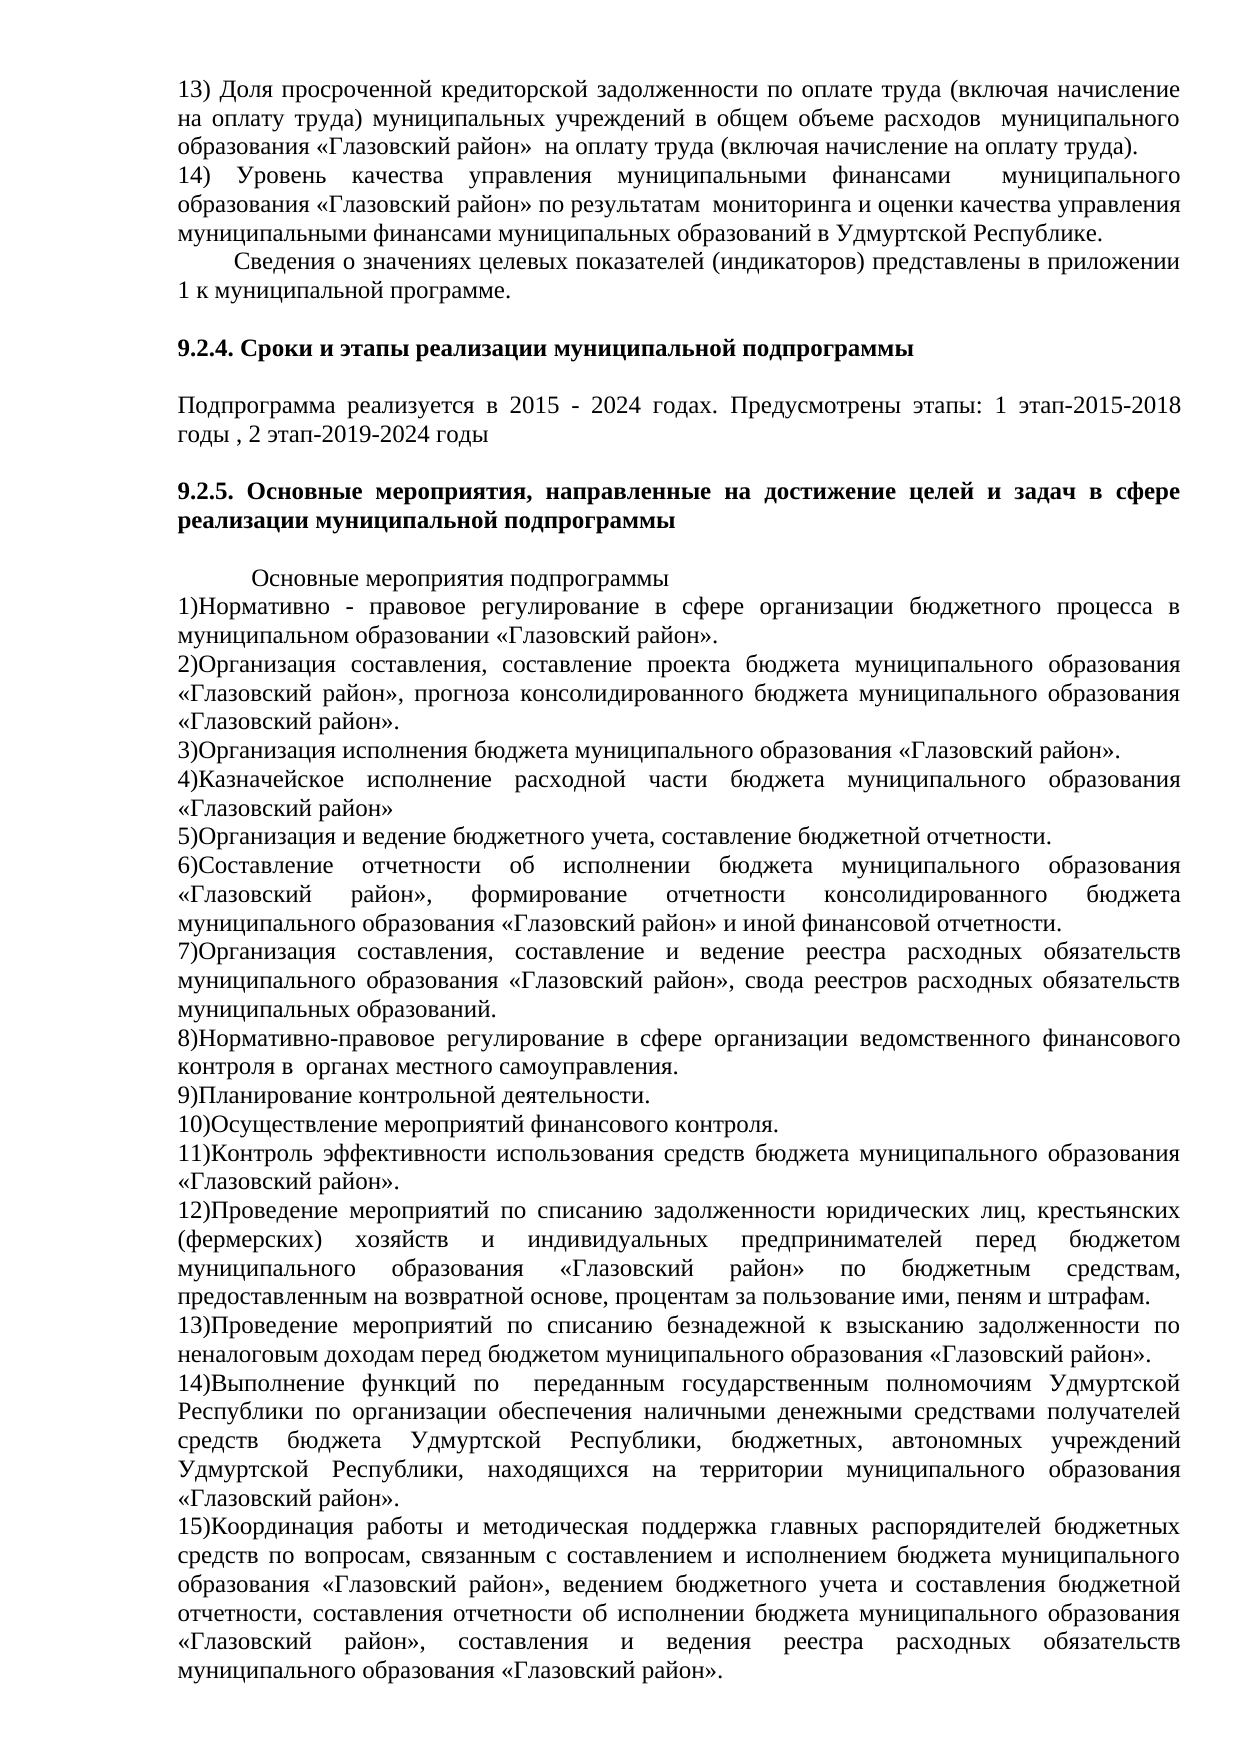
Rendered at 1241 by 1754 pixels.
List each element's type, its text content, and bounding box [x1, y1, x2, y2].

text 13)Проведение мероприятий по списанию безнадежной к взысканию задолженности по неналоговым доходам перед бюджетом муниципального образования «Глазовский район». [177, 1310, 1181, 1368]
text 11)Контроль эффективности использования средств бюджета муниципального образования «Глазовский район». [177, 1138, 1181, 1195]
text 7)Организация составления, составление и ведение реестра расходных обязательств муниципального образования «Глазовский район», свода реестров расходных обязательств муниципальных образований. [177, 936, 1181, 1023]
text 14)Выполнение функций по переданным государственным полномочиям Удмуртской Республики по организации обеспечения наличными денежными средствами получателей средств бюджета Удмуртской Республики, бюджетных, автономных учреждений Удмуртской Республики, находящихся на территории муниципального образования «Глазовский район». [177, 1368, 1181, 1511]
text 1)Нормативно - правовое регулирование в сфере организации бюджетного процесса в муниципальном образовании «Глазовский район». [177, 591, 1181, 649]
text 3)Организация исполнения бюджета муниципального образования «Глазовский район». [177, 735, 1181, 764]
text 10)Осуществление мероприятий финансового контроля. [177, 1109, 1181, 1138]
text Подпрограмма реализуется в 2015 - 2024 годах. Предусмотрены этапы: 1 этап-2015-2018 годы , 2 этап-2019-2024 годы [177, 390, 1181, 448]
text 5)Организация и ведение бюджетного учета, составление бюджетной отчетности. [177, 821, 1181, 850]
text 12)Проведение мероприятий по списанию задолженности юридических лиц, крестьянских (фермерских) хозяйств и индивидуальных предпринимателей перед бюджетом муниципального образования «Глазовский район» по бюджетным средствам, предоставленным на возвратной основе, процентам за пользование ими, пеням и штрафам. [177, 1195, 1181, 1310]
text Сведения о значениях целевых показателей (индикаторов) представлены в приложении 1 к муниципальной программе. [177, 246, 1181, 304]
text 15)Координация работы и методическая поддержка главных распорядителей бюджетных средств по вопросам, связанным с составлением и исполнением бюджета муниципального образования «Глазовский район», ведением бюджетного учета и составления бюджетной отчетности, составления отчетности об исполнении бюджета муниципального образования «Глазовский район», составления и ведения реестра расходных обязательств муниципального образования «Глазовский район». [177, 1511, 1181, 1684]
text 13) Доля просроченной кредиторской задолженности по оплате труда (включая начисление на оплату труда) муниципальных учреждений в общем объеме расходов муниципального образования «Глазовский район» на оплату труда (включая начисление на оплату труда). [177, 74, 1181, 160]
text 2)Организация составления, составление проекта бюджета муниципального образования «Глазовский район», прогноза консолидированного бюджета муниципального образования «Глазовский район». [177, 649, 1181, 735]
text 8)Нормативно-правовое регулирование в сфере организации ведомственного финансового контроля в органах местного самоуправления. [177, 1023, 1181, 1080]
text 9)Планирование контрольной деятельности. [177, 1080, 1181, 1109]
text 4)Казначейское исполнение расходной части бюджета муниципального образования «Глазовский район» [177, 764, 1181, 821]
text 6)Составление отчетности об исполнении бюджета муниципального образования «Глазовский район», формирование отчетности консолидированного бюджета муниципального образования «Глазовский район» и иной финансовой отчетности. [177, 850, 1181, 936]
text 9.2.4. Сроки и этапы реализации муниципальной подпрограммы [177, 333, 1181, 361]
text 9.2.5. Основные мероприятия, направленные на достижение целей и задач в сфере реализации муниципальной подпрограммы [177, 476, 1181, 534]
text 14) Уровень качества управления муниципальными финансами муниципального образования «Глазовский район» по результатам мониторинга и оценки качества управления муниципальными финансами муниципальных образований в Удмуртской Республике. [177, 160, 1181, 246]
text Основные мероприятия подпрограммы [177, 563, 1181, 591]
